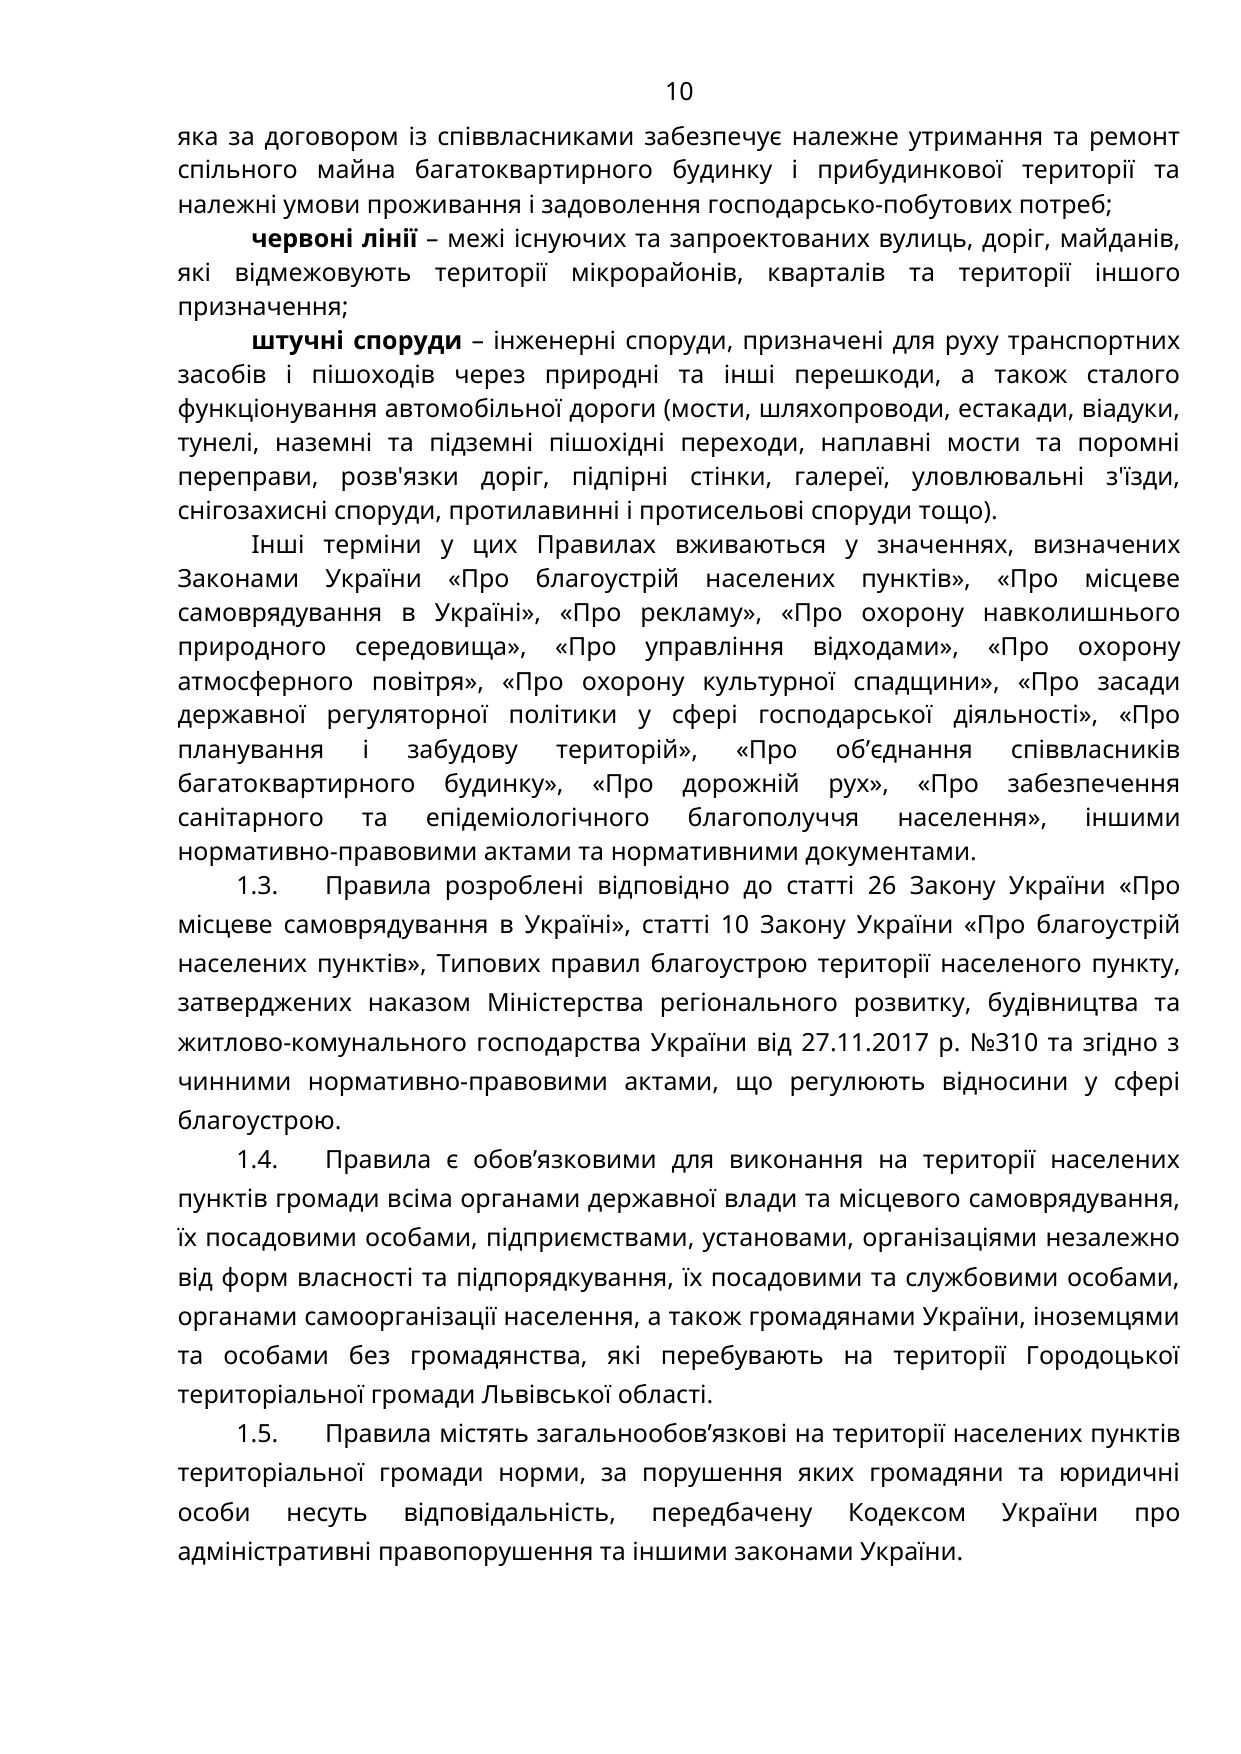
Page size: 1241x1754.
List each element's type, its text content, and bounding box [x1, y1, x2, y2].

list Правила містять загальнообов’язкові на території населених пунктів територіальної громади норми, за порушення яких громадяни та юридичні особи несуть відповідальність, передбачену Кодексом України про адміністративні правопорушення та іншими законами України. [177, 1416, 1181, 1567]
list Правила є обов’язковими для виконання на території населених пунктів громади всіма органами державної влади та місцевого самоврядування, їх посадовими особами, підприємствами, установами, організаціями незалежно від форм власності та підпорядкування, їх посадовими та службовими особами, органами самоорганізації населення, а також громадянами України, іноземцями та особами без громадянства, які перебувають на території Городоцької територіальної громади Львівської області. [177, 1142, 1181, 1411]
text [177, 118, 1181, 220]
list Правила розроблені відповідно до статті 26 Закону України «Про місцеве самоврядування в Україні», статті 10 Закону України «Про благоустрій населених пунктів», Типових правил благоустрою території населеного пункту, затверджених наказом Міністерства регіонального розвитку, будівництва та житлово-комунального господарства України від 27.11.2017 р. №310 та згідно з чинними нормативно-правовими актами, що регулюють відносини у сфері благоустрою. [177, 867, 1181, 1137]
text червоні лінії – межі існуючих та запроектованих вулиць, доріг, майданів, які відмежовують території мікрорайонів, кварталів та території іншого призначення; [177, 220, 1181, 322]
text штучні споруди – інженерні споруди, призначені для руху транспортних засобів і пішоходів через природні та інші перешкоди, а також сталого функціонування автомобільної дороги (мости, шляхопроводи, естакади, віадуки, тунелі, наземні та підземні пішохідні переходи, наплавні мости та поромні переправи, розв'язки доріг, підпірні стінки, галереї, уловлювальні з'їзди, снігозахисні споруди, протилавинні і протисельові споруди тощо). [177, 322, 1181, 527]
text Інші терміни у цих Правилах вживаються у значеннях, визначених Законами України «Про благоустрій населених пунктів», «Про місцеве самоврядування в Україні», «Про рекламу», «Про охорону навколишнього природного середовища», «Про управління відходами», «Про охорону атмосферного повітря», «Про охорону культурної спадщини», «Про засади державної регуляторної політики у сфері господарської діяльності», «Про планування і забудову територій», «Про об’єднання співвласників багатоквартирного будинку», «Про дорожній рух», «Про забезпечення санітарного та епідеміологічного благополуччя населення», іншими нормативно-правовими актами та нормативними документами. [177, 527, 1181, 867]
